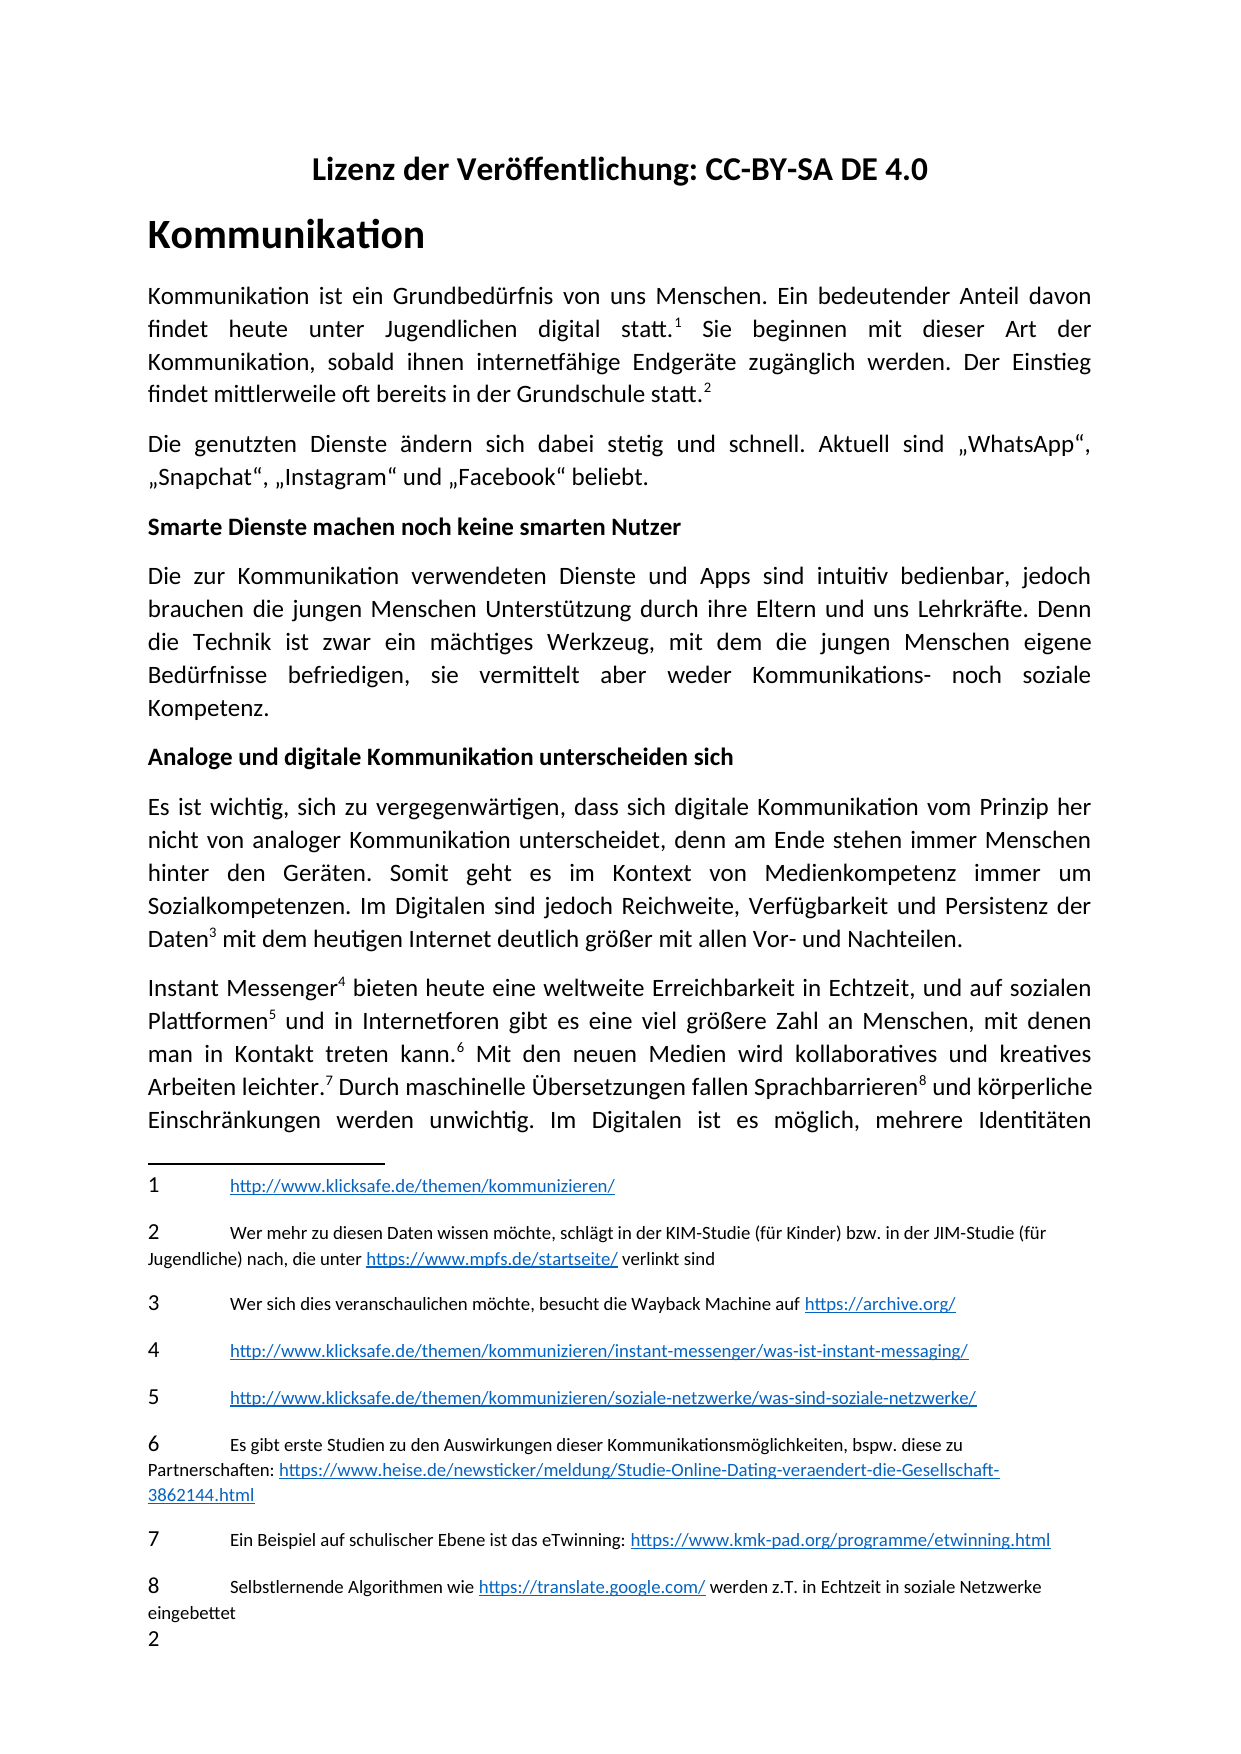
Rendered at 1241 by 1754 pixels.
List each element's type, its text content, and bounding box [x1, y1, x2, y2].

text Die genutzten Dienste ändern sich dabei stetig und schnell. Aktuell sind „WhatsApp“, „Snapchat“, „Instagram“ und „Facebook“ beliebt. [148, 428, 1093, 492]
text Smarte Dienste machen noch keine smarten Nutzer [148, 511, 1093, 541]
text Lizenz der Veröffentlichung: CC-BY-SA DE 4.0 [148, 148, 1093, 188]
text Kommunikation [148, 208, 1093, 259]
text Analoge und digitale Kommunikation unterscheiden sich [148, 741, 1093, 772]
text Instant Messenger bieten heute eine weltweite Erreichbarkeit in Echtzeit, und auf sozialen Plattformen und in Internetforen gibt es eine viel größere Zahl an Menschen, mit denen man in Kontakt treten kann. Mit den neuen Medien wird kollaboratives und kreatives Arbeiten leichter. Durch maschinelle Übersetzungen fallen Sprachbarrieren und körperliche Einschränkungen werden unwichtig. Im Digitalen ist es möglich, mehrere Identitäten anzunehmen oder quasi anonym aufzutreten, was jungen Menschen in ihrer Selbstfindungsphase helfen kann. Wer die Möglichkeiten, die sich mit der heutigen Technik bieten, gezielt für sich einsetzen kann, wird insgesamt von diesen Entwicklungen profitieren. [148, 972, 1093, 1134]
text Es ist wichtig, sich zu vergegenwärtigen, dass sich digitale Kommunikation vom Prinzip her nicht von analoger Kommunikation unterscheidet, denn am Ende stehen immer Menschen hinter den Geräten. Somit geht es im Kontext von Medienkompetenz immer um Sozialkompetenzen. Im Digitalen sind jedoch Reichweite, Verfügbarkeit und Persistenz der Daten mit dem heutigen Internet deutlich größer mit allen Vor- und Nachteilen. [148, 791, 1093, 953]
text Die zur Kommunikation verwendeten Dienste und Apps sind intuitiv bedienbar, jedoch brauchen die jungen Menschen Unterstützung durch ihre Eltern und uns Lehrkräfte. Denn die Technik ist zwar ein mächtiges Werkzeug, mit dem die jungen Menschen eigene Bedürfnisse befriedigen, sie vermittelt aber weder Kommunikations- noch soziale Kompetenz. [148, 560, 1093, 722]
text Kommunikation ist ein Grundbedürfnis von uns Menschen. Ein bedeutender Anteil davon findet heute unter Jugendlichen digital statt. Sie beginnen mit dieser Art der Kommunikation, sobald ihnen internetfähige Endgeräte zugänglich werden. Der Einstieg findet mittlerweile oft bereits in der Grundschule statt. [148, 280, 1093, 409]
